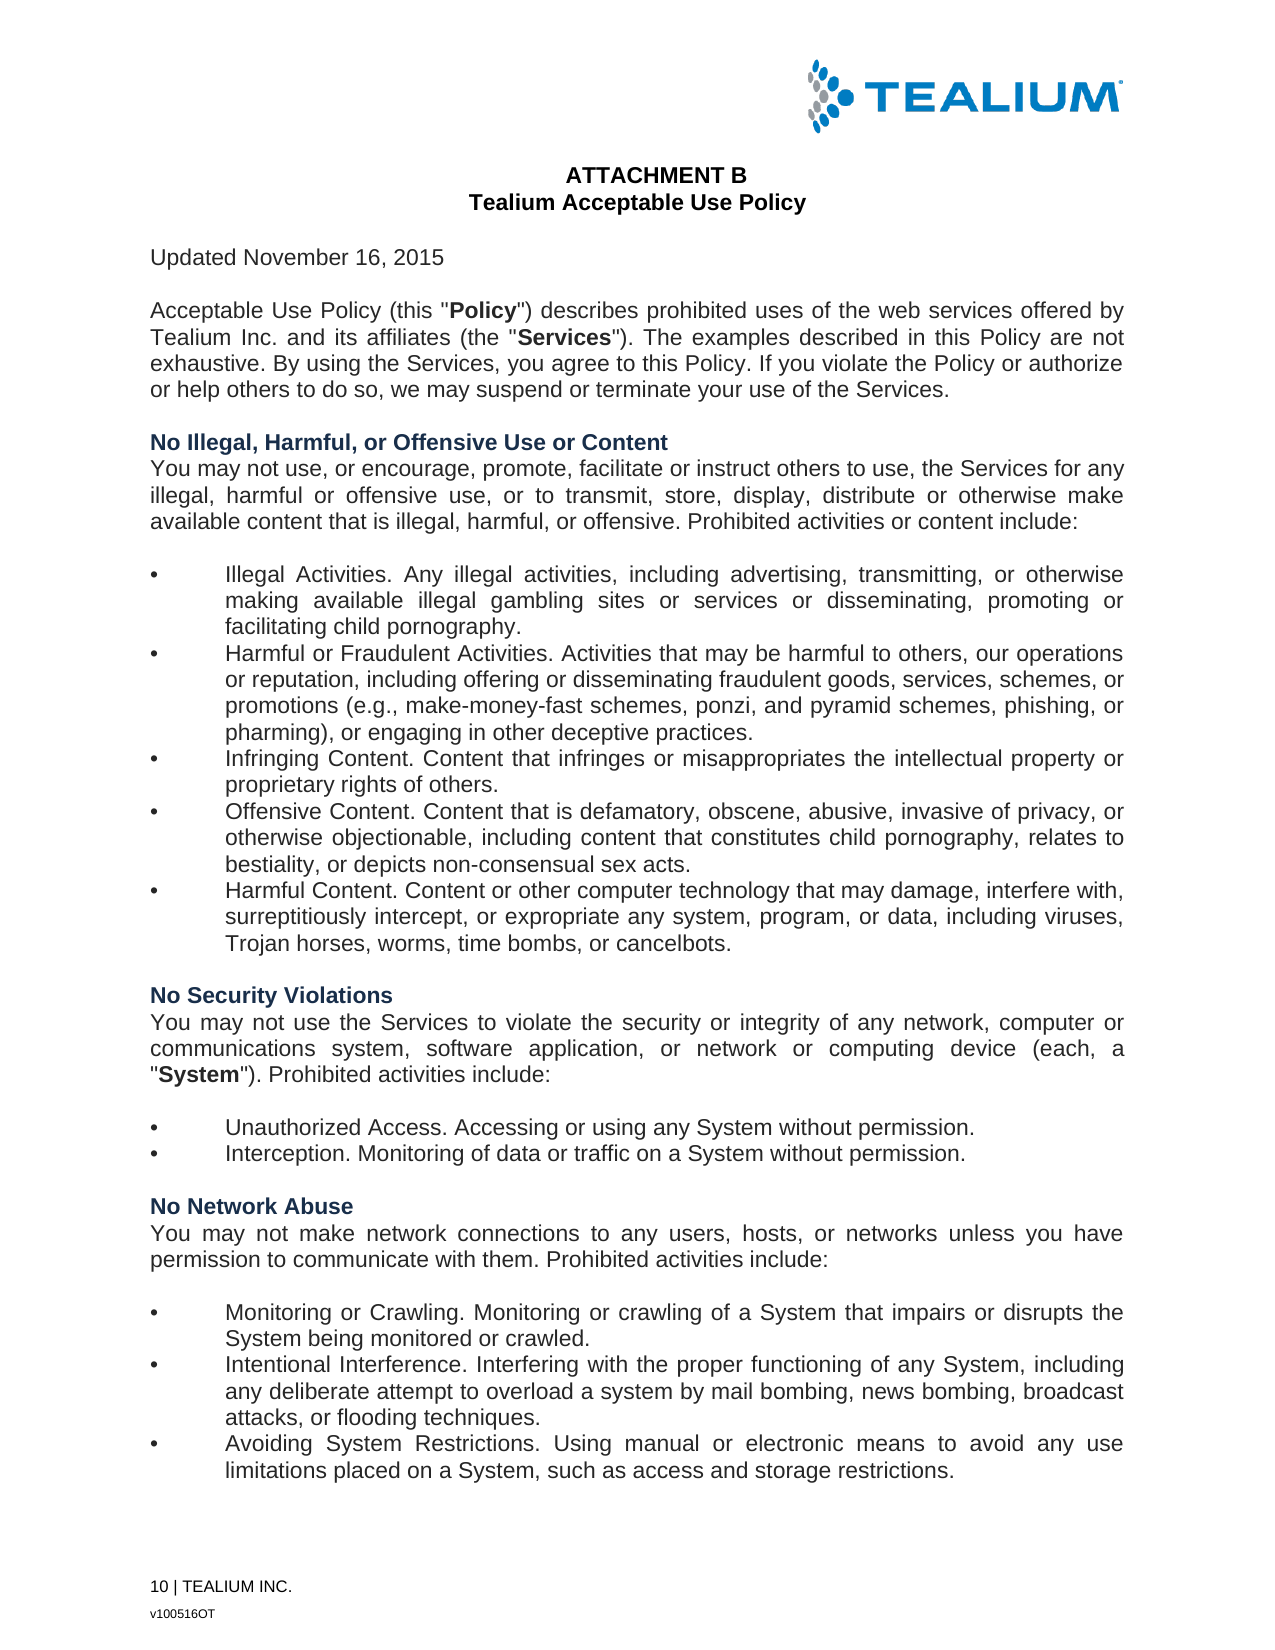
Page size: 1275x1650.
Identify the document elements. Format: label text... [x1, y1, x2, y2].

list Harmful Content. Content or other computer technology that may damage, interfere with, surreptitiously intercept, or expropriate any system, program, or data, including viruses, Trojan horses, worms, time bombs, or cancelbots. [150, 877, 1125, 956]
text Tealium Acceptable Use Policy [150, 189, 1125, 215]
text No Security Violations [150, 982, 1125, 1009]
text Updated November 16, 2015 [150, 244, 1125, 271]
text No Network Abuse [150, 1193, 1125, 1219]
list Intentional Interference. Interfering with the proper functioning of any System, including any deliberate attempt to overload a system by mail bombing, news bombing, broadcast attacks, or flooding techniques. [150, 1351, 1125, 1430]
text Acceptable Use Policy (this "Policy") describes prohibited uses of the web services offered by Tealium Inc. and its affiliates (the "Services"). The examples described in this Policy are not exhaustive. By using the Services, you agree to this Policy. If you violate the Policy or authorize or help others to do so, we may suspend or terminate your use of the Services. [150, 297, 1125, 402]
picture [804, 55, 1125, 138]
list Harmful or Fraudulent Activities. Activities that may be harmful to others, our operations or reputation, including offering or disseminating fraudulent goods, services, schemes, or promotions (e.g., make-money-fast schemes, ponzi, and pyramid schemes, phishing, or pharming), or engaging in other deceptive practices. [150, 640, 1125, 745]
list Unauthorized Access. Accessing or using any System without permission. [150, 1114, 1125, 1140]
list Illegal Activities. Any illegal activities, including advertising, transmitting, or otherwise making available illegal gambling sites or services or disseminating, promoting or facilitating child pornography. [150, 561, 1125, 640]
list Monitoring or Crawling. Monitoring or crawling of a System that impairs or disrupts the System being monitored or crawled. [150, 1298, 1125, 1351]
text No Illegal, Harmful, or Offensive Use or Content [150, 429, 1125, 455]
list Offensive Content. Content that is defamatory, obscene, abusive, invasive of privacy, or otherwise objectionable, including content that constitutes child pornography, relates to bestiality, or depicts non-consensual sex acts. [150, 798, 1125, 877]
text You may not make network connections to any users, hosts, or networks unless you have permission to communicate with them. Prohibited activities include: [150, 1219, 1125, 1272]
list Interception. Monitoring of data or traffic on a System without permission. [150, 1140, 1125, 1167]
list Infringing Content. Content that infringes or misappropriates the intellectual property or proprietary rights of others. [150, 745, 1125, 798]
text You may not use the Services to violate the security or integrity of any network, computer or communications system, software application, or network or computing device (each, a "System"). Prohibited activities include: [150, 1009, 1125, 1088]
text You may not use, or encourage, promote, facilitate or instruct others to use, the Services for any illegal, harmful or offensive use, or to transmit, store, display, distribute or otherwise make available content that is illegal, harmful, or offensive. Prohibited activities or content include: [150, 455, 1125, 534]
text ATTACHMENT B [187, 162, 1125, 189]
list Avoiding System Restrictions. Using manual or electronic means to avoid any use limitations placed on a System, such as access and storage restrictions. [150, 1430, 1125, 1483]
